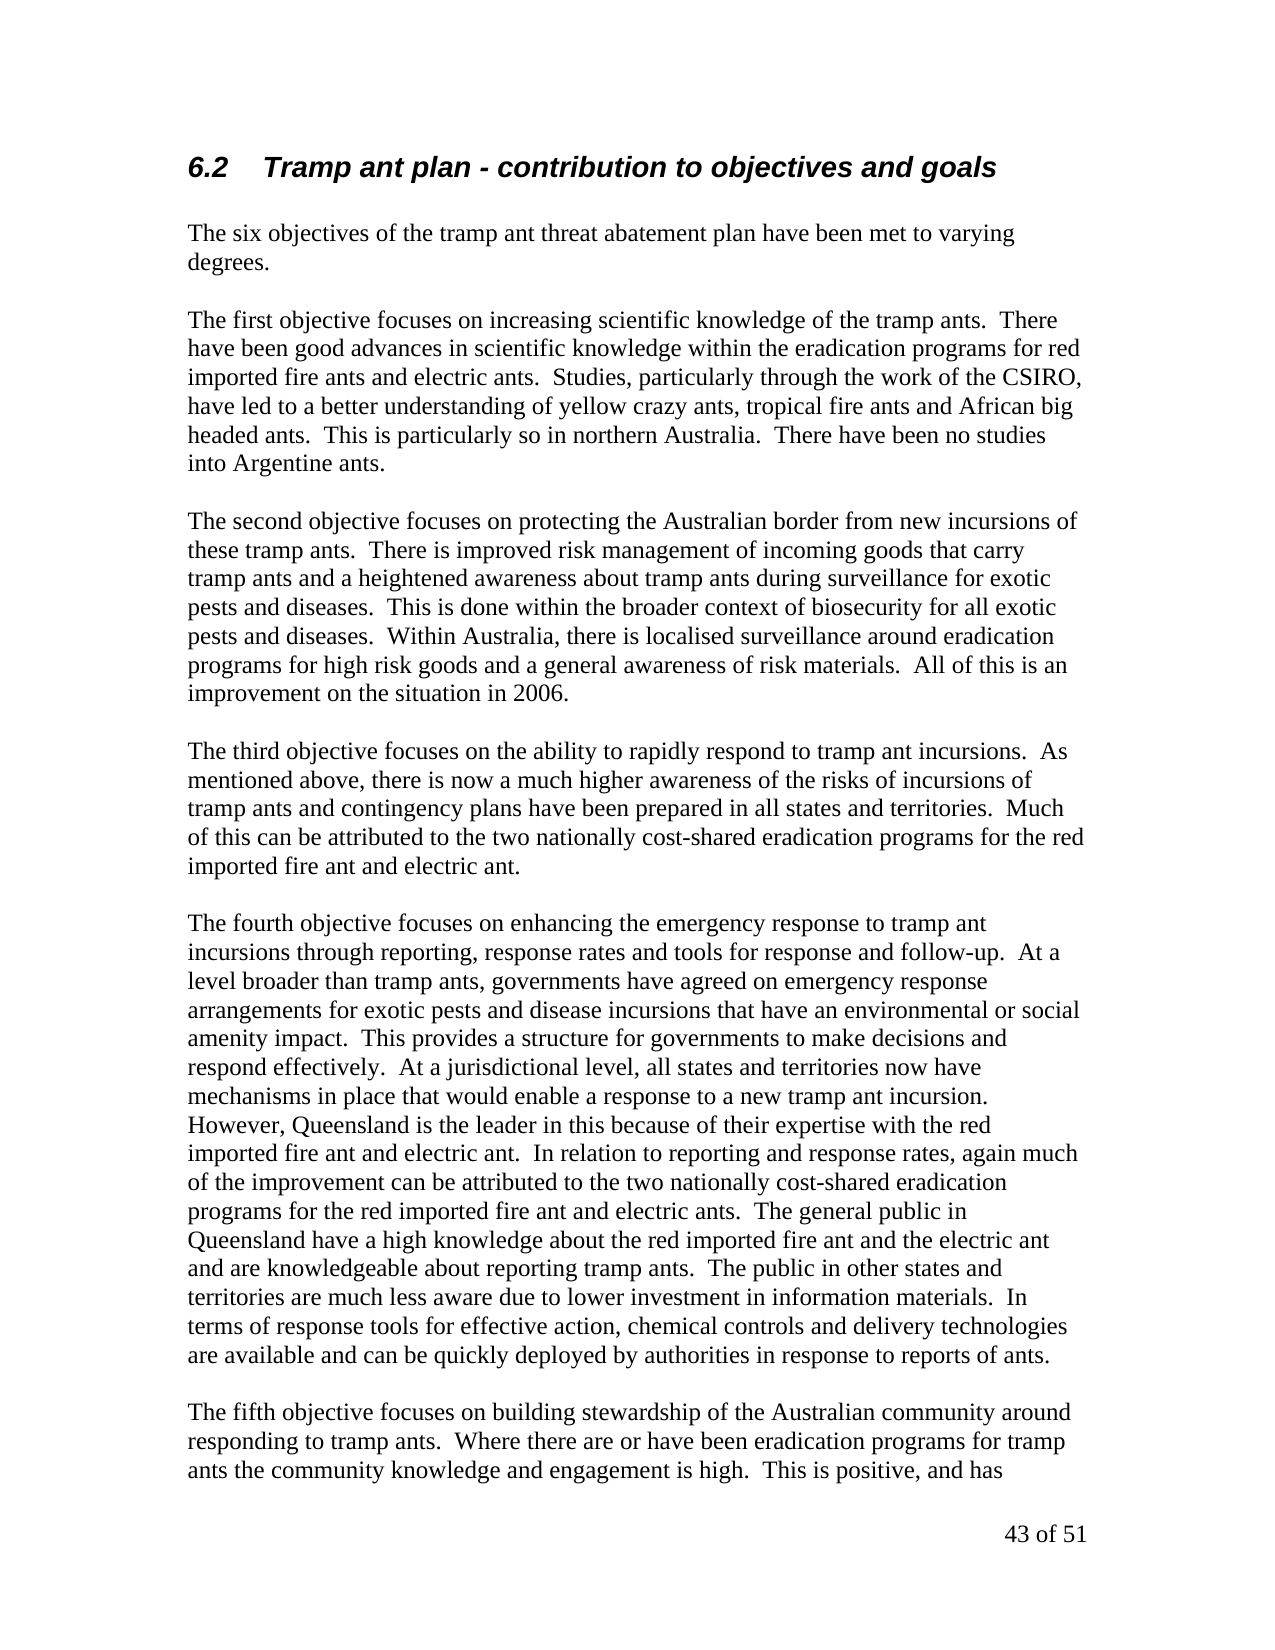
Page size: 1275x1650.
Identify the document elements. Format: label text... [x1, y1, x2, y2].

subtitle 6.2 Tramp ant plan - contribution to objectives and goals [187, 150, 1087, 183]
text The six objectives of the tramp ant threat abatement plan have been met to varying degrees. [187, 218, 1087, 276]
text The first objective focuses on increasing scientific knowledge of the tramp ants. There have been good advances in scientific knowledge within the eradication programs for red imported fire ants and electric ants. Studies, particularly through the work of the CSIRO, have led to a better understanding of yellow crazy ants, tropical fire ants and African big headed ants. This is particularly so in northern Australia. There have been no studies into Argentine ants. [187, 305, 1087, 477]
text The second objective focuses on protecting the Australian border from new incursions of these tramp ants. There is improved risk management of incoming goods that carry tramp ants and a heightened awareness about tramp ants during surveillance for exotic pests and diseases. This is done within the broader context of biosecurity for all exotic pests and diseases. Within Australia, there is localised surveillance around eradication programs for high risk goods and a general awareness of risk materials. All of this is an improvement on the situation in 2006. [187, 506, 1087, 707]
text The third objective focuses on the ability to rapidly respond to tramp ant incursions. As mentioned above, there is now a much higher awareness of the risks of incursions of tramp ants and contingency plans have been prepared in all states and territories. Much of this can be attributed to the two nationally cost-shared eradication programs for the red imported fire ant and electric ant. [187, 736, 1087, 880]
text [187, 1397, 1087, 1483]
text The fourth objective focuses on enhancing the emergency response to tramp ant incursions through reporting, response rates and tools for response and follow-up. At a level broader than tramp ants, governments have agreed on emergency response arrangements for exotic pests and disease incursions that have an environmental or social amenity impact. This provides a structure for governments to make decisions and respond effectively. At a jurisdictional level, all states and territories now have mechanisms in place that would enable a response to a new tramp ant incursion. However, Queensland is the leader in this because of their expertise with the red imported fire ant and electric ant. In relation to reporting and response rates, again much of the improvement can be attributed to the two nationally cost-shared eradication programs for the red imported fire ant and electric ants. The general public in Queensland have a high knowledge about the red imported fire ant and the electric ant and are knowledgeable about reporting tramp ants. The public in other states and territories are much less aware due to lower investment in information materials. In terms of response tools for effective action, chemical controls and delivery technologies are available and can be quickly deployed by authorities in response to reports of ants. [187, 908, 1087, 1368]
